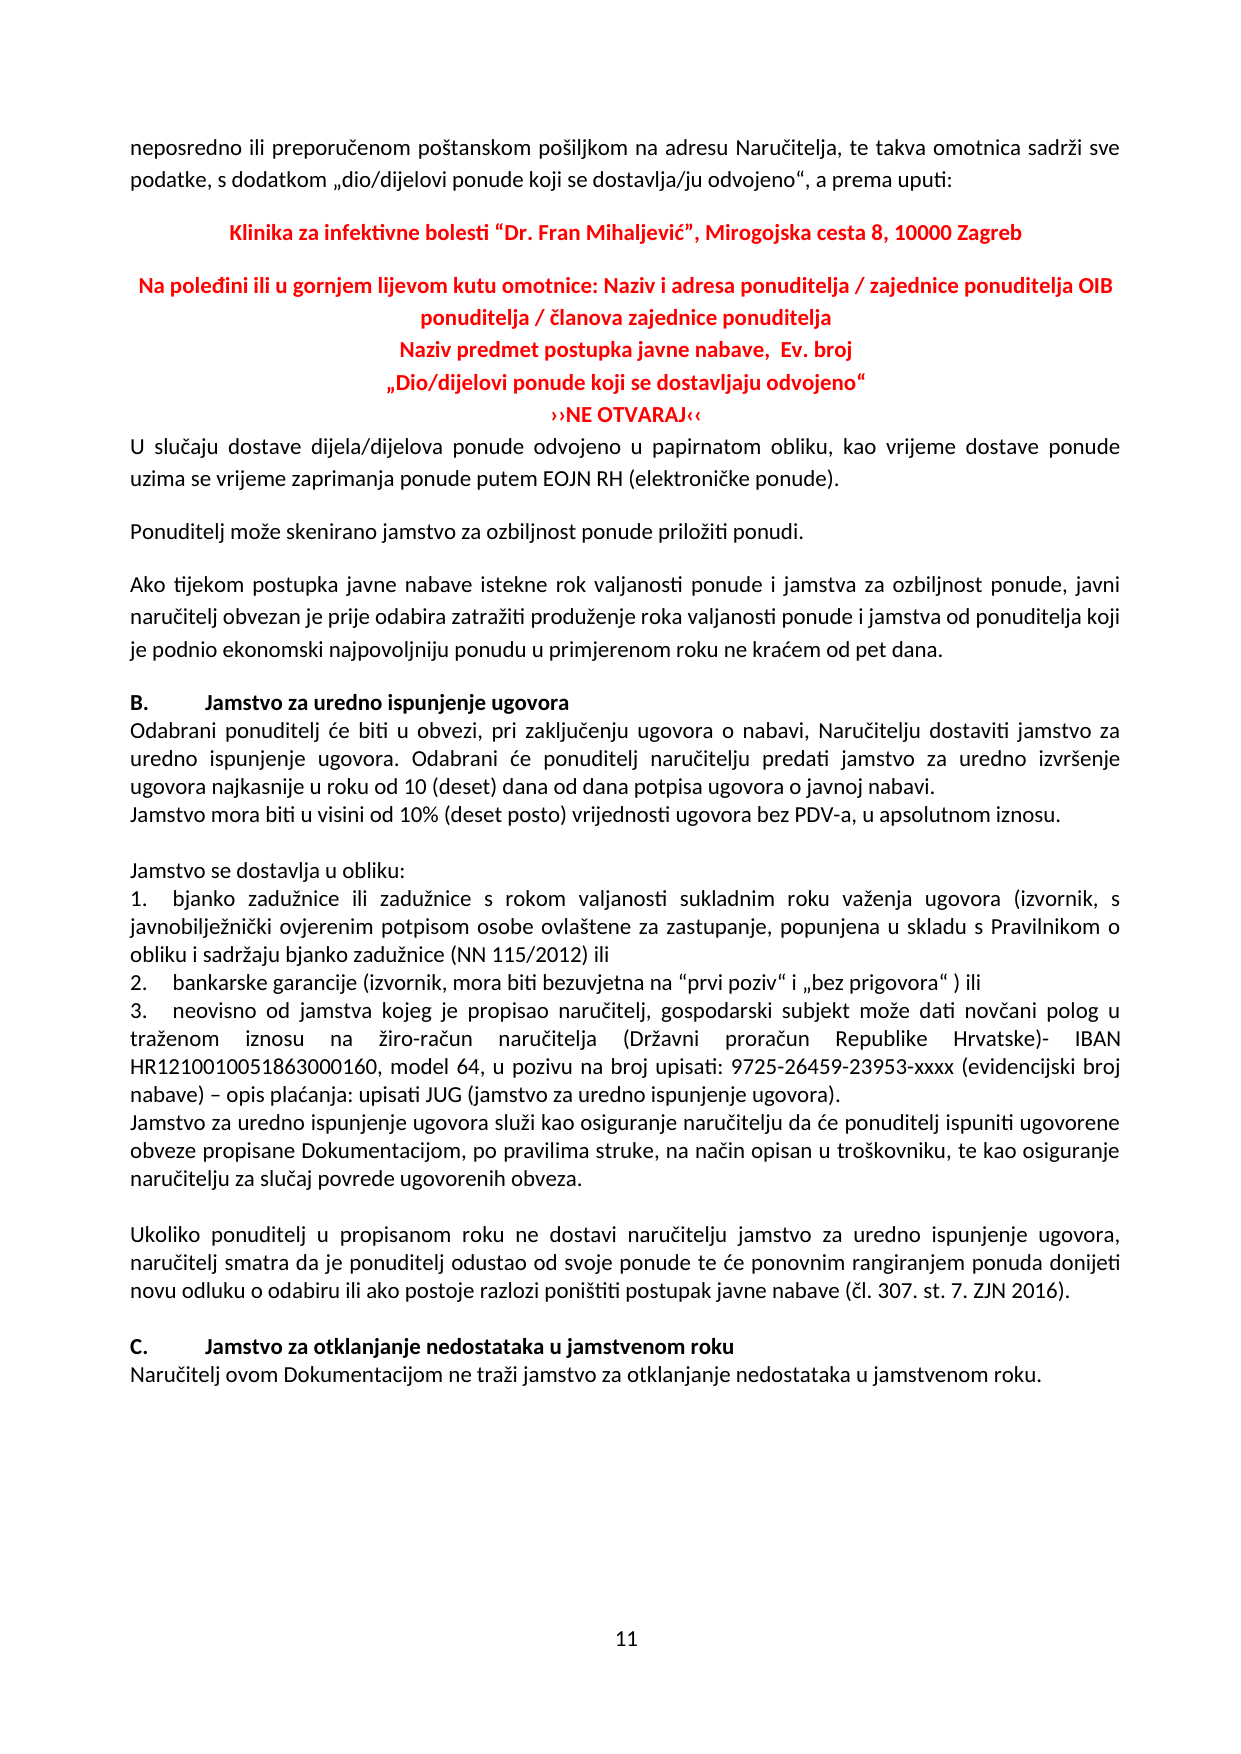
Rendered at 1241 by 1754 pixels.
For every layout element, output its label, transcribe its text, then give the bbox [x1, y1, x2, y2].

text Klinika za infektivne bolesti “Dr. Fran Mihaljević”, Mirogojska cesta 8, 10000 Zagreb [130, 218, 1122, 246]
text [130, 133, 1122, 193]
list Jamstvo za uredno ispunjenje ugovora [130, 688, 1122, 716]
text Ukoliko ponuditelj u propisanom roku ne dostavi naručitelju jamstvo za uredno ispunjenje ugovora, naručitelj smatra da je ponuditelj odustao od svoje ponude te će ponovnim rangiranjem ponuda donijeti novu odluku o odabiru ili ako postoje razlozi poništiti postupak javne nabave (čl. 307. st. 7. ZJN 2016). [130, 1220, 1122, 1304]
text Naručitelj ovom Dokumentacijom ne traži jamstvo za otklanjanje nedostataka u jamstvenom roku. [130, 1360, 1122, 1388]
text Ako tijekom postupka javne nabave istekne rok valjanosti ponude i jamstva za ozbiljnost ponude, javni naručitelj obvezan je prije odabira zatražiti produženje roka valjanosti ponude i jamstva od ponuditelja koji je podnio ekonomski najpovoljniju ponudu u primjerenom roku ne kraćem od pet dana. [130, 570, 1122, 663]
text ››NE OTVARAJ‹‹ [130, 400, 1122, 428]
text Naziv predmet postupka javne nabave, Ev. broj [130, 336, 1122, 363]
list Jamstvo za otklanjanje nedostataka u jamstvenom roku [130, 1332, 1122, 1360]
text U slučaju dostave dijela/dijelova ponude odvojeno u papirnatom obliku, kao vrijeme dostave ponude uzima se vrijeme zaprimanja ponude putem EOJN RH (elektroničke ponude). [130, 432, 1122, 492]
text „Dio/dijelovi ponude koji se dostavljaju odvojeno“ [130, 368, 1122, 396]
text Jamstvo mora biti u visini od 10% (deset posto) vrijednosti ugovora bez PDV-a, u apsolutnom iznosu. [130, 800, 1122, 828]
text Na poleđini ili u gornjem lijevom kutu omotnice: Naziv i adresa ponuditelja / zajednice ponuditelja OIB ponuditelja / članova zajednice ponuditelja [130, 271, 1122, 331]
text Odabrani ponuditelj će biti u obvezi, pri zaključenju ugovora o nabavi, Naručitelju dostaviti jamstvo za uredno ispunjenje ugovora. Odabrani će ponuditelj naručitelju predati jamstvo za uredno izvršenje ugovora najkasnije u roku od 10 (deset) dana od dana potpisa ugovora o javnoj nabavi. [130, 716, 1122, 800]
text Jamstvo se dostavlja u obliku: [130, 856, 1122, 884]
text 2. bankarske garancije (izvornik, mora biti bezuvjetna na “prvi poziv“ i „bez prigovora“ ) ili [130, 968, 1122, 996]
text Ponuditelj može skenirano jamstvo za ozbiljnost ponude priložiti ponudi. [130, 517, 1122, 545]
text Jamstvo za uredno ispunjenje ugovora služi kao osiguranje naručitelju da će ponuditelj ispuniti ugovorene obveze propisane Dokumentacijom, po pravilima struke, na način opisan u troškovniku, te kao osiguranje naručitelju za slučaj povrede ugovorenih obveza. [130, 1108, 1122, 1192]
text 1. bjanko zadužnice ili zadužnice s rokom valjanosti sukladnim roku važenja ugovora (izvornik, s javnobilježnički ovjerenim potpisom osobe ovlaštene za zastupanje, popunjena u skladu s Pravilnikom o obliku i sadržaju bjanko zadužnice (NN 115/2012) ili [130, 884, 1122, 968]
text 3. neovisno od jamstva kojeg je propisao naručitelj, gospodarski subjekt može dati novčani polog u traženom iznosu na žiro-račun naručitelja (Državni proračun Republike Hrvatske)- IBAN HR1210010051863000160, model 64, u pozivu na broj upisati: 9725-26459-23953-xxxx (evidencijski broj nabave) – opis plaćanja: upisati JUG (jamstvo za uredno ispunjenje ugovora). [130, 996, 1122, 1108]
